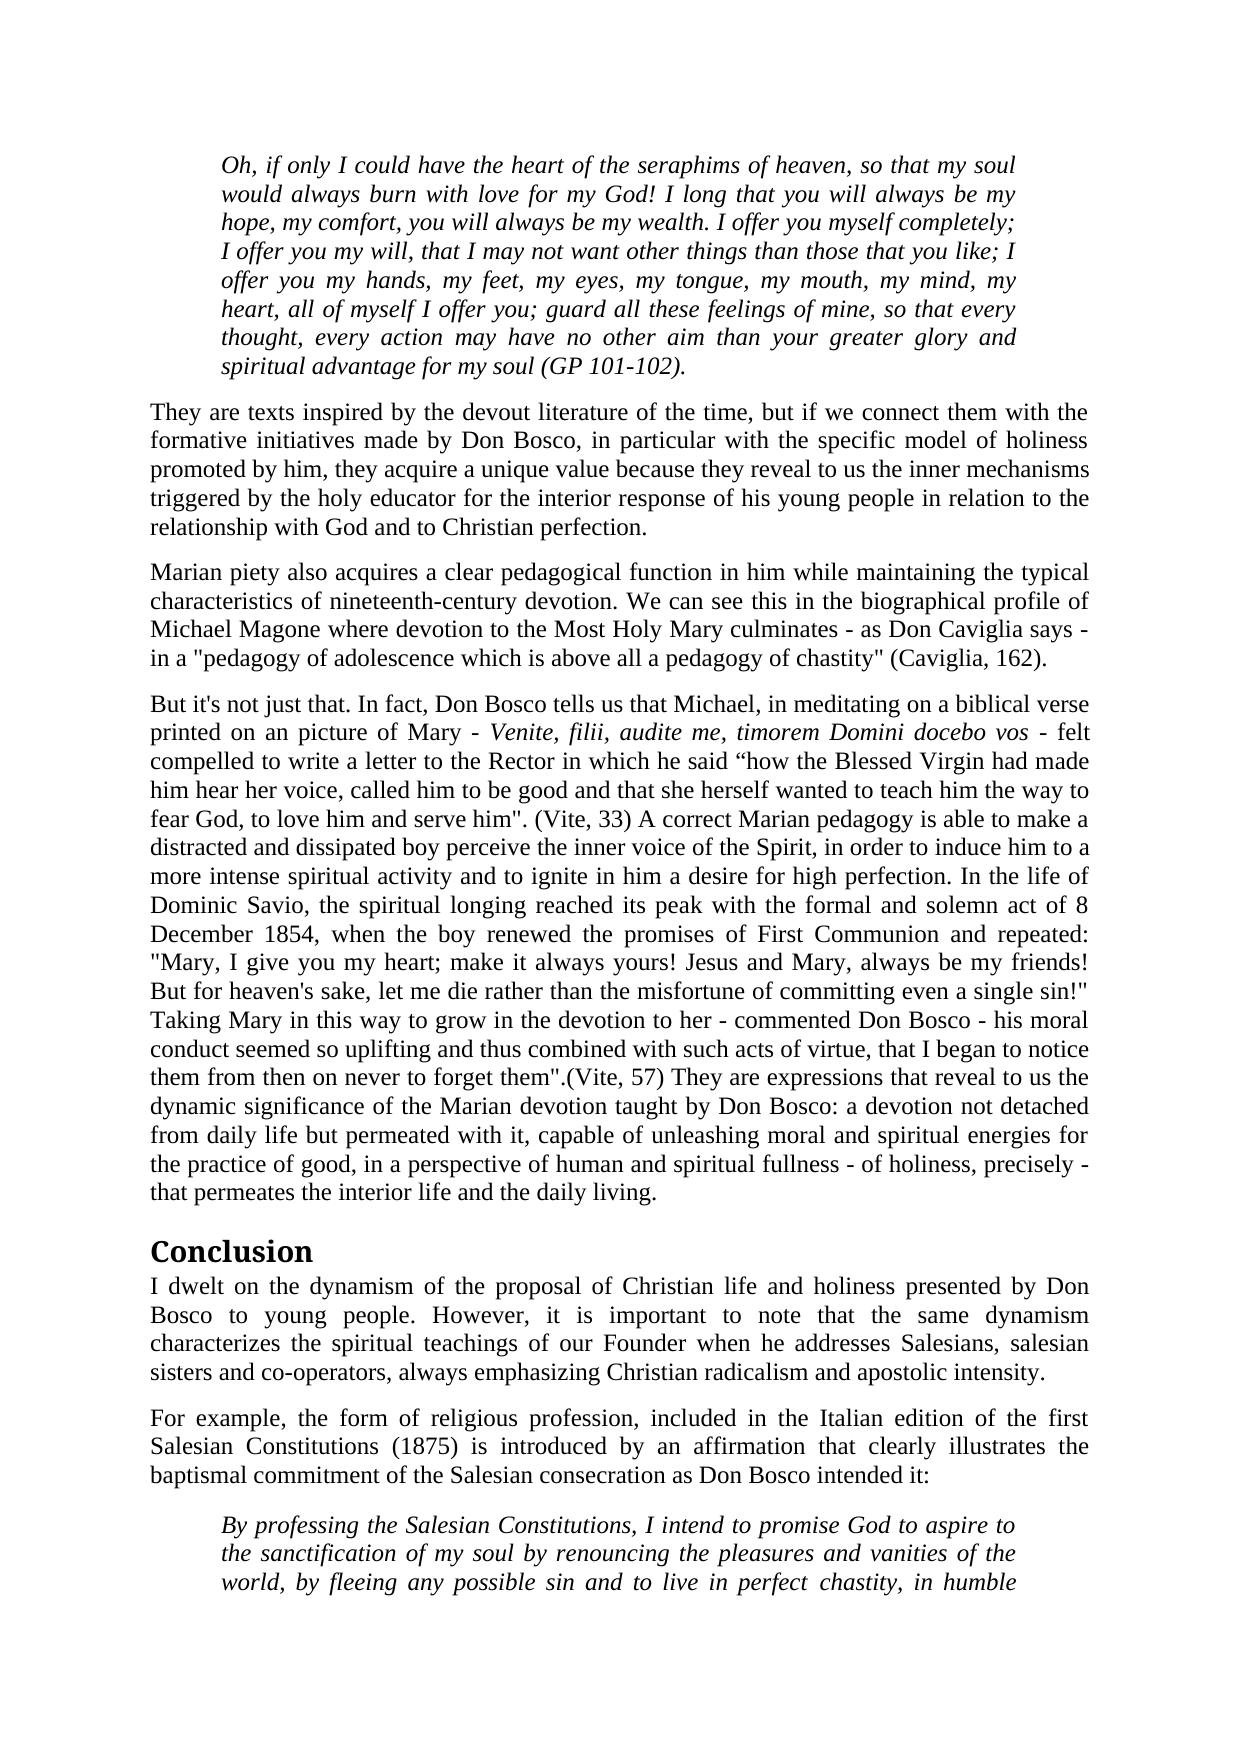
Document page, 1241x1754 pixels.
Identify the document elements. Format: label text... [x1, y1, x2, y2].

text They are texts inspired by the devout literature of the time, but if we connect them with the formative initiatives made by Don Bosco, in particular with the specific model of holiness promoted by him, they acquire a unique value because they reveal to us the inner mechanisms triggered by the holy educator for the interior response of his young people in relation to the relationship with God and to Christian perfection. [150, 397, 1090, 540]
text Marian piety also acquires a clear pedagogical function in him while maintaining the typical characteristics of nineteenth-century devotion. We can see this in the biographical profile of Michael Magone where devotion to the Most Holy Mary culminates - as Don Caviglia says - in a "pedagogy of adolescence which is above all a pedagogy of chastity" (Caviglia, 162). [150, 557, 1090, 672]
text Oh, if only I could have the heart of the seraphims of heaven, so that my soul would always burn with love for my God! I long that you will always be my hope, my comfort, you will always be my wealth. I offer you myself completely; I offer you my will, that I may not want other things than those that you like; I offer you my hands, my feet, my eyes, my tongue, my mouth, my mind, my heart, all of myself I offer you; guard all these feelings of mine, so that every thought, every action may have no other aim than your greater glory and spiritual advantage for my soul (GP 101-102). [221, 150, 1019, 380]
text For example, the form of religious profession, included in the Italian edition of the first Salesian Constitutions (1875) is introduced by an affirmation that clearly illustrates the baptismal commitment of the Salesian consecration as Don Bosco intended it: [150, 1403, 1090, 1489]
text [221, 1510, 1019, 1596]
text But it's not just that. In fact, Don Bosco tells us that Michael, in meditating on a biblical verse printed on an picture of Mary - Venite, filii, audite me, timorem Domini docebo vos - felt compelled to write a letter to the Rector in which he said “how the Blessed Virgin had made him hear her voice, called him to be good and that she herself wanted to teach him the way to fear God, to love him and serve him". (Vite, 33) A correct Marian pedagogy is able to make a distracted and dissipated boy perceive the inner voice of the Spirit, in order to induce him to a more intense spiritual activity and to ignite in him a desire for high perfection. In the life of Dominic Savio, the spiritual longing reached its peak with the formal and solemn act of 8 December 1854, when the boy renewed the promises of First Communion and repeated: "Mary, I give you my heart; make it always yours! Jesus and Mary, always be my friends! But for heaven's sake, let me die rather than the misfortune of committing even a single sin!" Taking Mary in this way to grow in the devotion to her - commented Don Bosco - his moral conduct seemed so uplifting and thus combined with such acts of virtue, that I began to notice them from then on never to forget them".(Vite, 57) They are expressions that reveal to us the dynamic significance of the Marian devotion taught by Don Bosco: a devotion not detached from daily life but permeated with it, capable of unleashing moral and spiritual energies for the practice of good, in a perspective of human and spiritual fullness - of holiness, precisely - that permeates the interior life and the daily living. [150, 689, 1090, 1206]
subtitle Conclusion [150, 1231, 1090, 1271]
text I dwelt on the dynamism of the proposal of Christian life and holiness presented by Don Bosco to young people. However, it is important to note that the same dynamism characterizes the spiritual teachings of our Founder when he addresses Salesians, salesian sisters and co-operators, always emphasizing Christian radicalism and apostolic intensity. [150, 1271, 1090, 1386]
